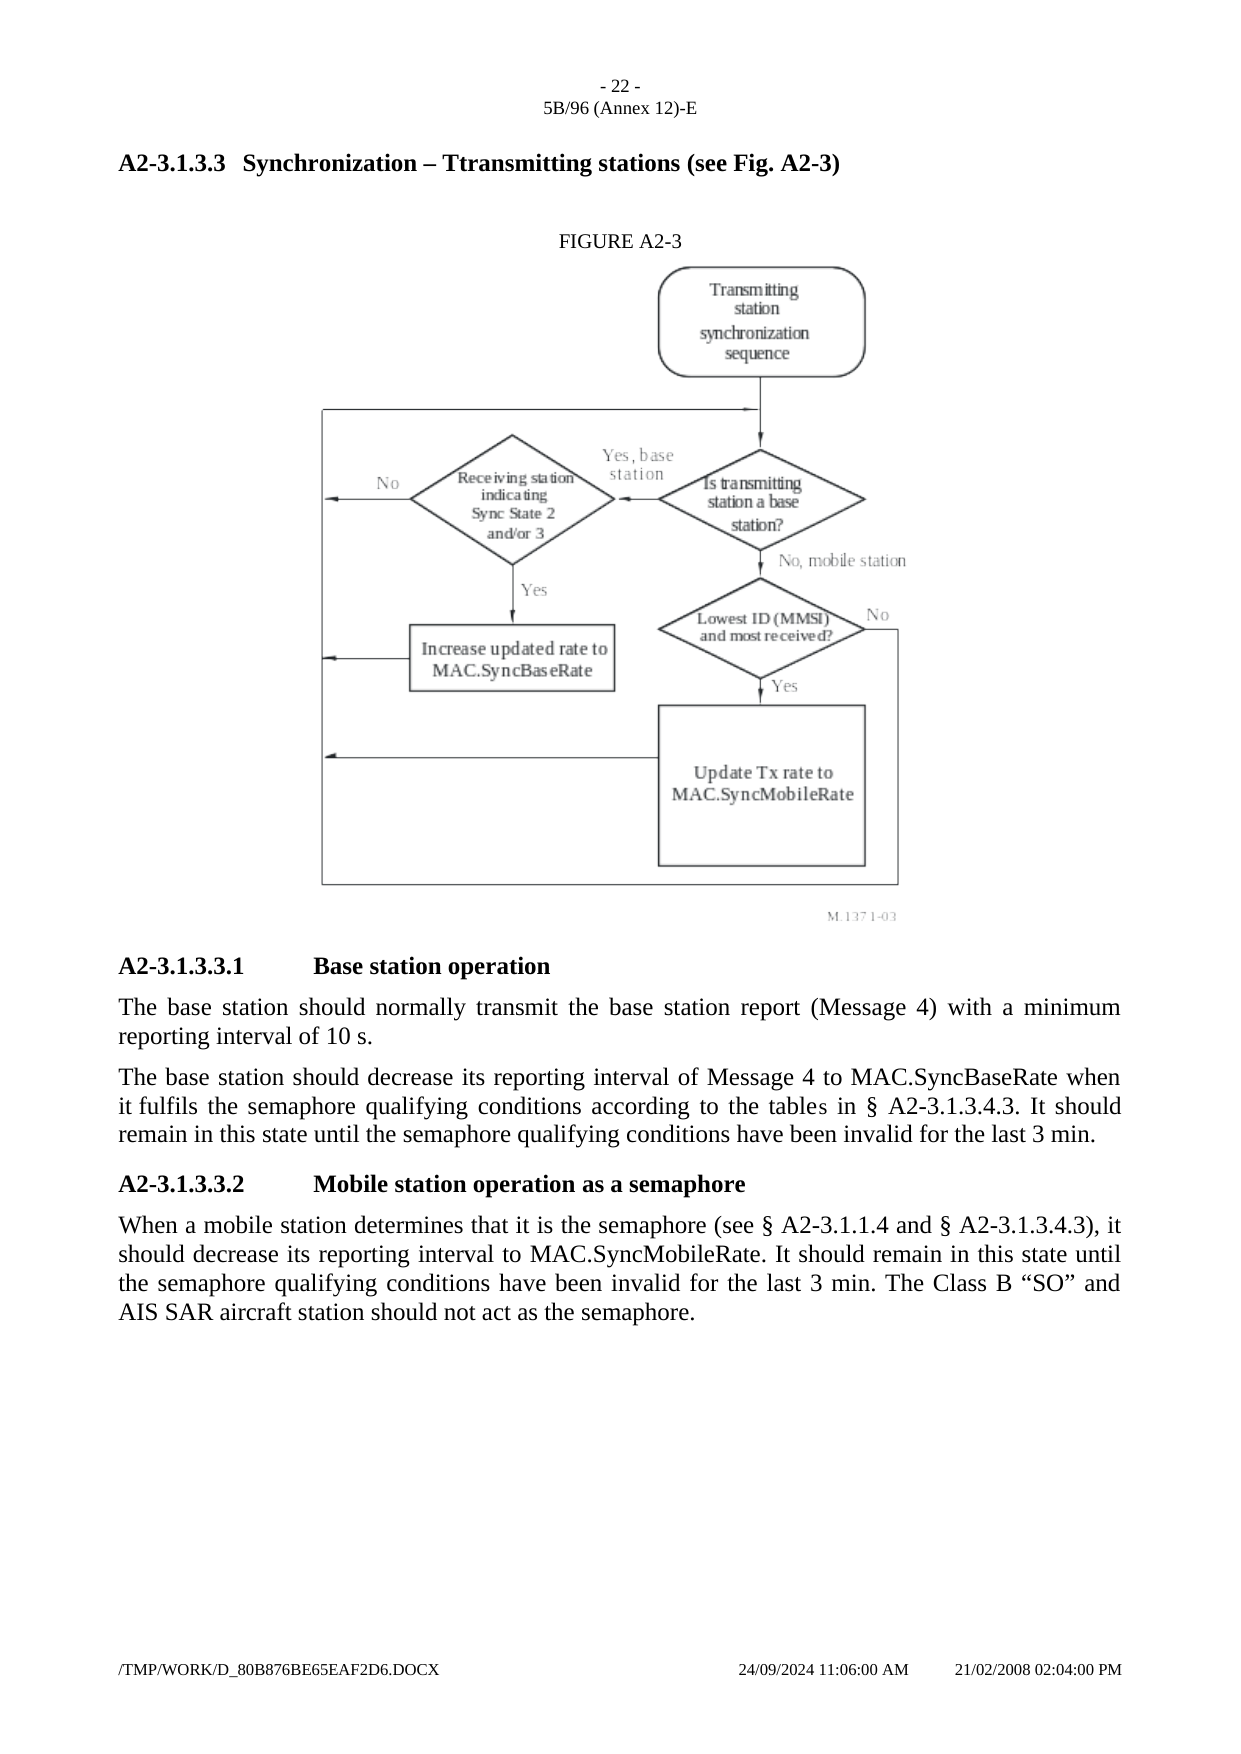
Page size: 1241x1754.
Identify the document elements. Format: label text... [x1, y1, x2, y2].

text Figure 3 [118, 229, 1122, 253]
subtitle 3.1.3.3.1 Base station operation [118, 951, 1122, 979]
subtitle 3.1.3.3.2 Mobile station operation as a semaphore [118, 1169, 1122, 1198]
text The base station should decrease its reporting interval of Message 4 to MAC.SyncBaseRate when it fulfils the semaphore qualifying conditions according to the tables in § 3.1.3.4.3. It should remain in this state until the semaphore qualifying conditions have been invalid for the last 3 min. [118, 1062, 1122, 1148]
text The base station should normally transmit the base station report (Message 4) with a minimum reporting interval of 10 s. [118, 992, 1122, 1049]
text When a mobile station determines that it is the semaphore (see § 3.1.1.4 and § 3.1.3.4.3), it should decrease its reporting interval to MAC.SyncMobileRate. It should remain in this state until the semaphore qualifying conditions have been invalid for the last 3 min. The Class B “SO” should not act as the semaphore. [118, 1210, 1122, 1325]
text 3.1.3.3 Synchronization –ransmitting stations (see Fig. 3) [118, 148, 1122, 176]
